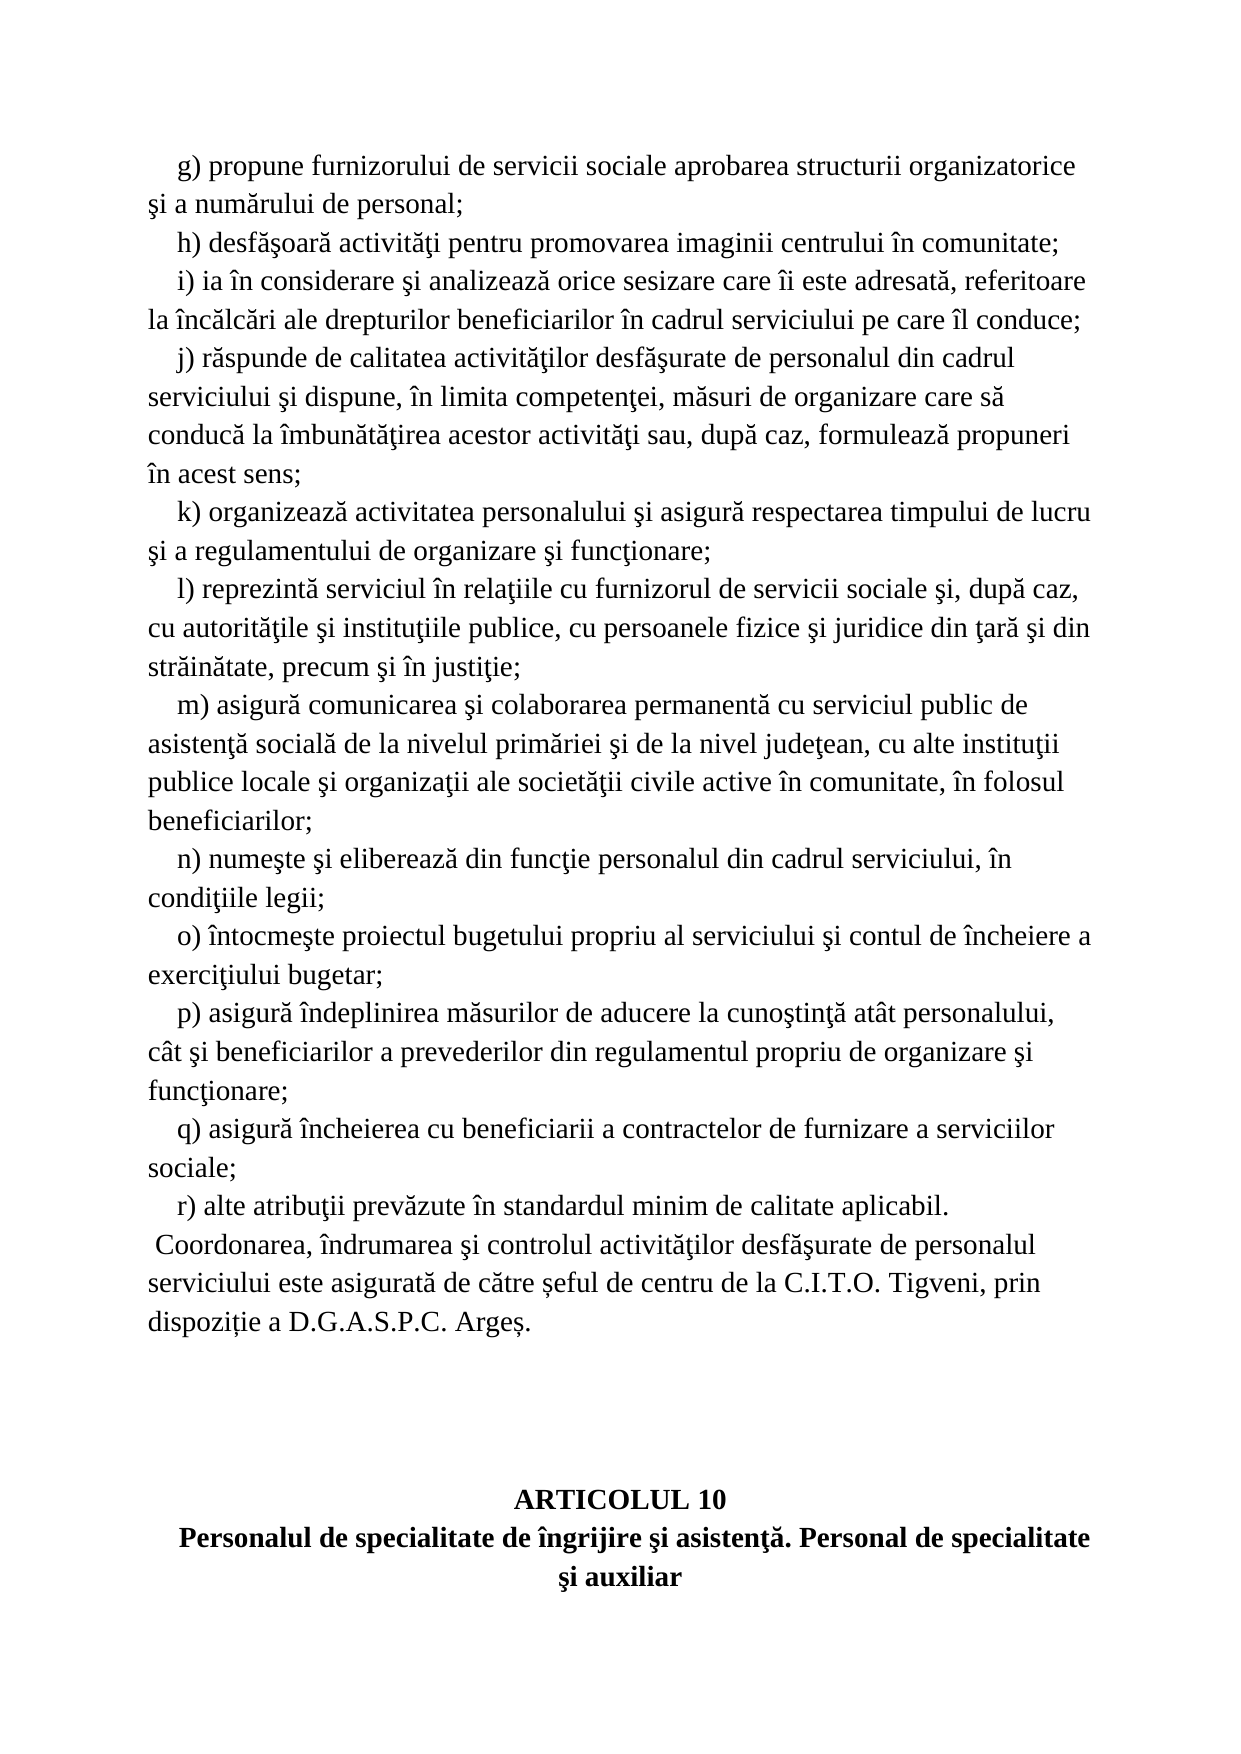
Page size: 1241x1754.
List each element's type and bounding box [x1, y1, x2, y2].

text [148, 148, 1093, 1569]
